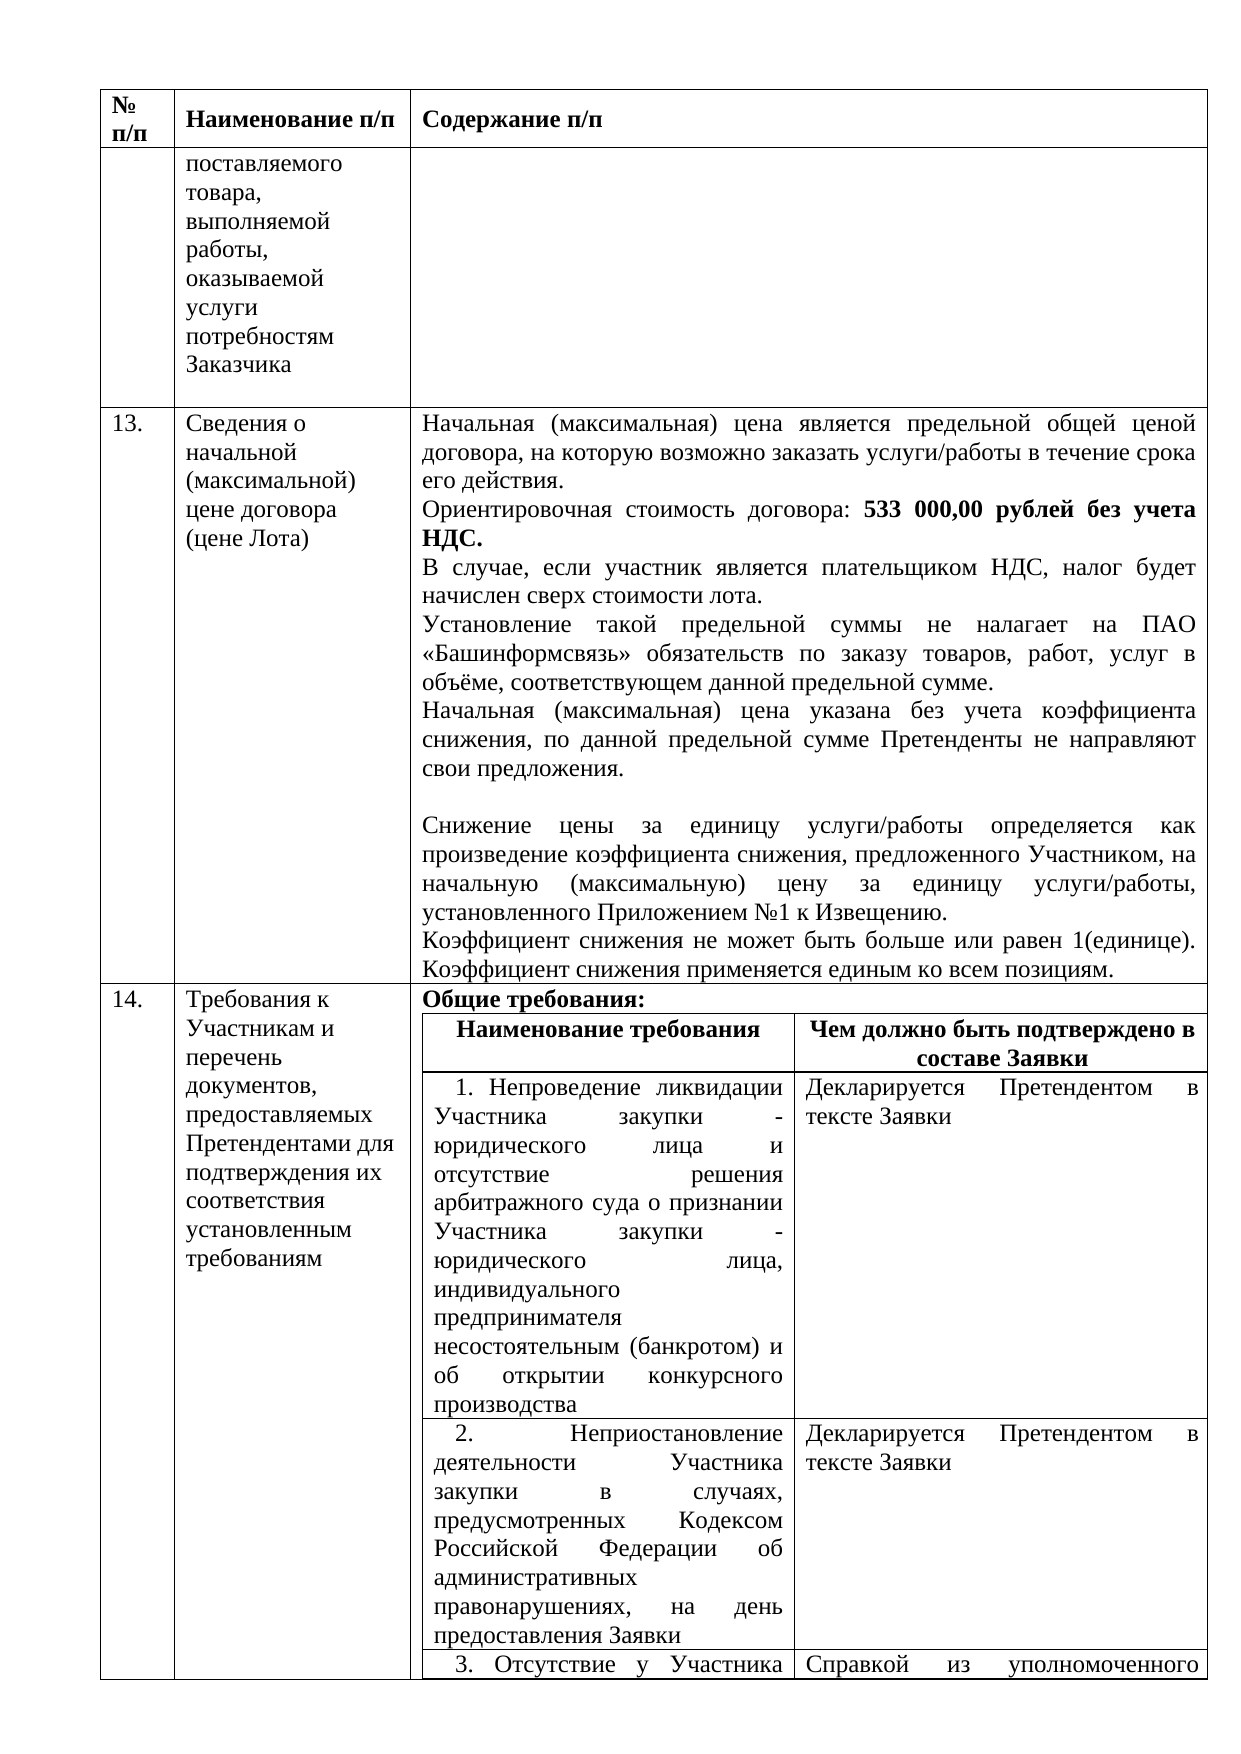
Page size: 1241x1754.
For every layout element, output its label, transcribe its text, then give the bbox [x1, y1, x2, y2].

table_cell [175, 984, 410, 1679]
table_header Содержание п/п [411, 90, 1207, 147]
table_header № п/п [101, 90, 174, 147]
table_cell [411, 984, 1207, 1679]
table_cell Начальная (максимальная) цена является предельной общей ценой договора, на которую возможно заказать услуги/работы в течение срока его действия. Ориентировочная стоимость договора: 533 000,00 рублей без учета НДС. В случае, если участник является плательщиком НДС, налог будет начислен сверх стоимости лота. Установление такой предельной суммы не налагает на ПАО «Башинформсвязь» обязательств по заказу товаров, работ, услуг в объёме, соответствующем данной предельной сумме. Начальная (максимальная) цена указана без учета коэффициента снижения, по данной предельной сумме Претенденты не направляют свои предложения. Снижение цены за единицу услуги/работы определяется как произведение коэффициента снижения, предложенного Участником, на начальную (максимальную) цену за единицу услуги/работы, установленного Приложением №1 к Извещению. Коэффициент снижения не может быть больше или равен 1(единице). Коэффициент снижения применяется единым ко всем позициям. [411, 408, 1207, 983]
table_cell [411, 148, 1207, 407]
table_cell [101, 148, 174, 407]
table_cell Сведения о начальной (максимальной) цене договора (цене Лота) [175, 408, 410, 983]
table_cell [101, 408, 174, 983]
table_cell [101, 984, 174, 1679]
table_header Наименование п/п [175, 90, 410, 147]
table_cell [175, 148, 410, 407]
